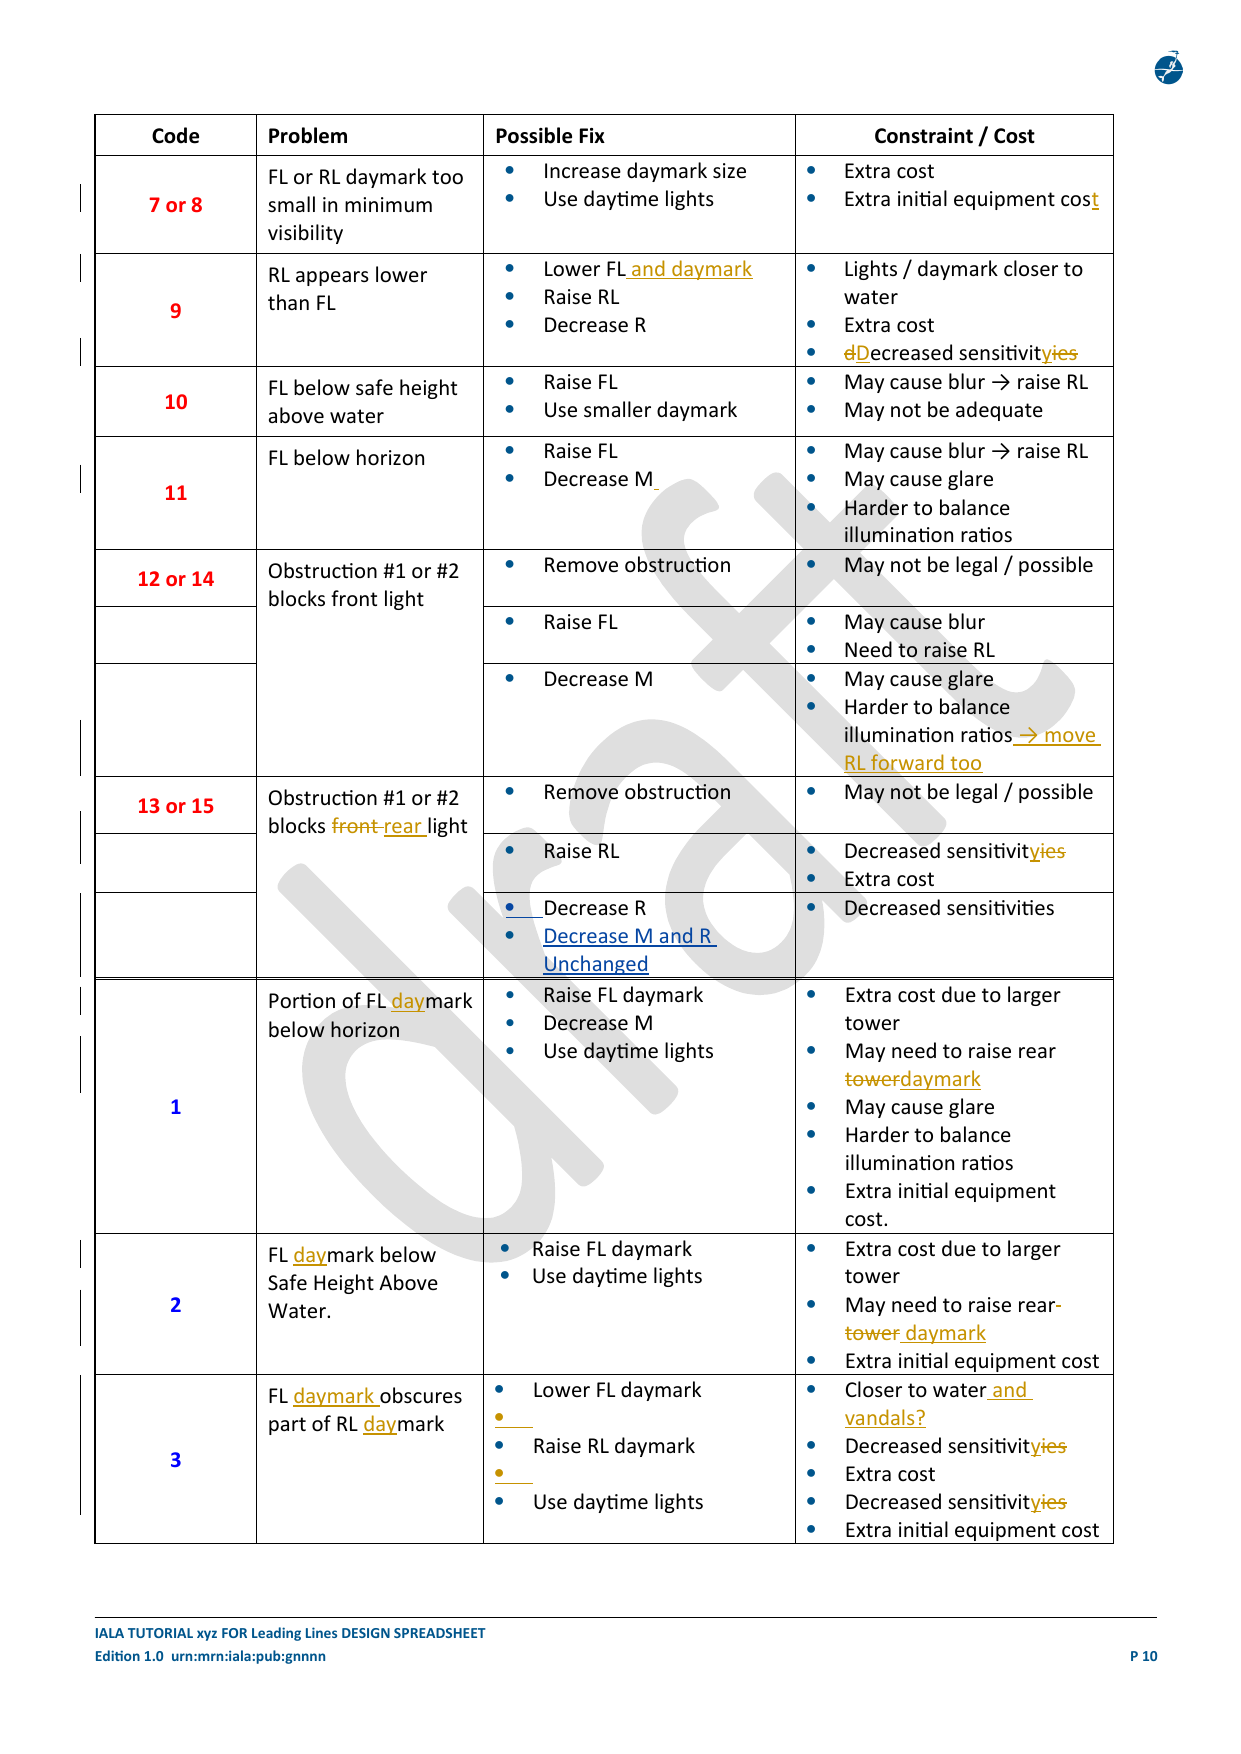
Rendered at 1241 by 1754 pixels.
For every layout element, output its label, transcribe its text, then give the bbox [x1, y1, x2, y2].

table_cell 12 or 14 [96, 550, 256, 606]
table_cell 7 or 8 [96, 156, 256, 253]
table_cell Raise FL [484, 607, 795, 663]
table_cell 3 [96, 1375, 256, 1543]
table_cell Extra cost due to larger tower May need to raise rear May cause glare Harder to balance illumination ratios Extra initial equipment cost. [796, 980, 1113, 1233]
table_cell 2 [96, 1234, 256, 1374]
table_header Code [96, 115, 256, 155]
table_cell Obstruction #1 or #2 blocks front light [257, 550, 483, 776]
table_cell FL mark below Safe Height Above Water. [257, 1234, 483, 1374]
table_cell Extra cost due to larger tower May need to raise rear Extra initial equipment cost [796, 1234, 1113, 1374]
table_header Problem [257, 115, 483, 155]
table_cell FL below horizon [257, 437, 483, 549]
table_cell May cause blur → raise RL May cause glare Harder to balance illumination ratios [796, 437, 1113, 549]
table_cell FL or RL daymark too small in minimum visibility [257, 156, 483, 253]
table_cell Remove obstruction [484, 777, 795, 833]
table_cell [96, 834, 256, 892]
table_cell [96, 893, 256, 977]
table_cell Remove obstruction [484, 550, 795, 606]
table_cell [96, 664, 256, 776]
table_cell May cause glare Harder to balance illumination ratios [796, 664, 1113, 776]
table_cell May cause blur Need to raise RL [796, 607, 1113, 663]
table_cell 11 [96, 437, 256, 549]
picture [1123, 0, 1241, 119]
table_cell Increase daymark size Use daytime lights [484, 156, 795, 253]
table_cell Extra cost Extra initial equipment cos [796, 156, 1113, 253]
table_cell Raise RL [484, 834, 795, 892]
table_cell May not be legal / possible [796, 550, 1113, 606]
table_cell 13 or 15 [96, 777, 256, 833]
table_cell Lower FL Raise RL Decrease R [484, 254, 795, 366]
table_cell Decreased sensitivities [796, 893, 1113, 977]
table_cell Raise FL Use smaller daymark [484, 367, 795, 436]
table_cell Decrease R [484, 893, 795, 977]
table_cell Raise FL daymark Use daytime lights [484, 1234, 795, 1374]
table_cell RL appears lower than FL [257, 254, 483, 366]
table_header Constraint / Cost [796, 115, 1113, 155]
table_cell 1 [96, 980, 256, 1233]
table_header Possible Fix [484, 115, 795, 155]
table_cell 9 [96, 254, 256, 366]
table_cell Closer to water Decreased sensitivit Extra cost Decreased sensitivit Extra initial equipment cost [796, 1375, 1113, 1543]
table_cell Obstruction #1 or #2 blocks light [257, 777, 483, 977]
table_cell May not be legal / possible [796, 777, 1113, 833]
table_cell 10 [96, 367, 256, 436]
table_cell [96, 607, 256, 663]
table_cell [484, 980, 795, 1233]
table_cell May cause blur → raise RL May not be adequate [796, 367, 1113, 436]
table_cell Decreased sensitivit Extra cost [796, 834, 1113, 892]
table_cell Lower FL daymark Raise RL daymark Use daytime lights [484, 1375, 795, 1543]
table_cell Portion of FL mark below horizon [257, 980, 483, 1233]
table_cell Lights / daymark closer to water Extra cost ecreased sensitivit [796, 254, 1113, 366]
table_cell Raise FL Decrease M [484, 437, 795, 549]
table_cell FL obscures part of RL mark [257, 1375, 483, 1543]
table_cell Decrease M [484, 664, 795, 776]
table_cell FL below safe height above water [257, 367, 483, 436]
